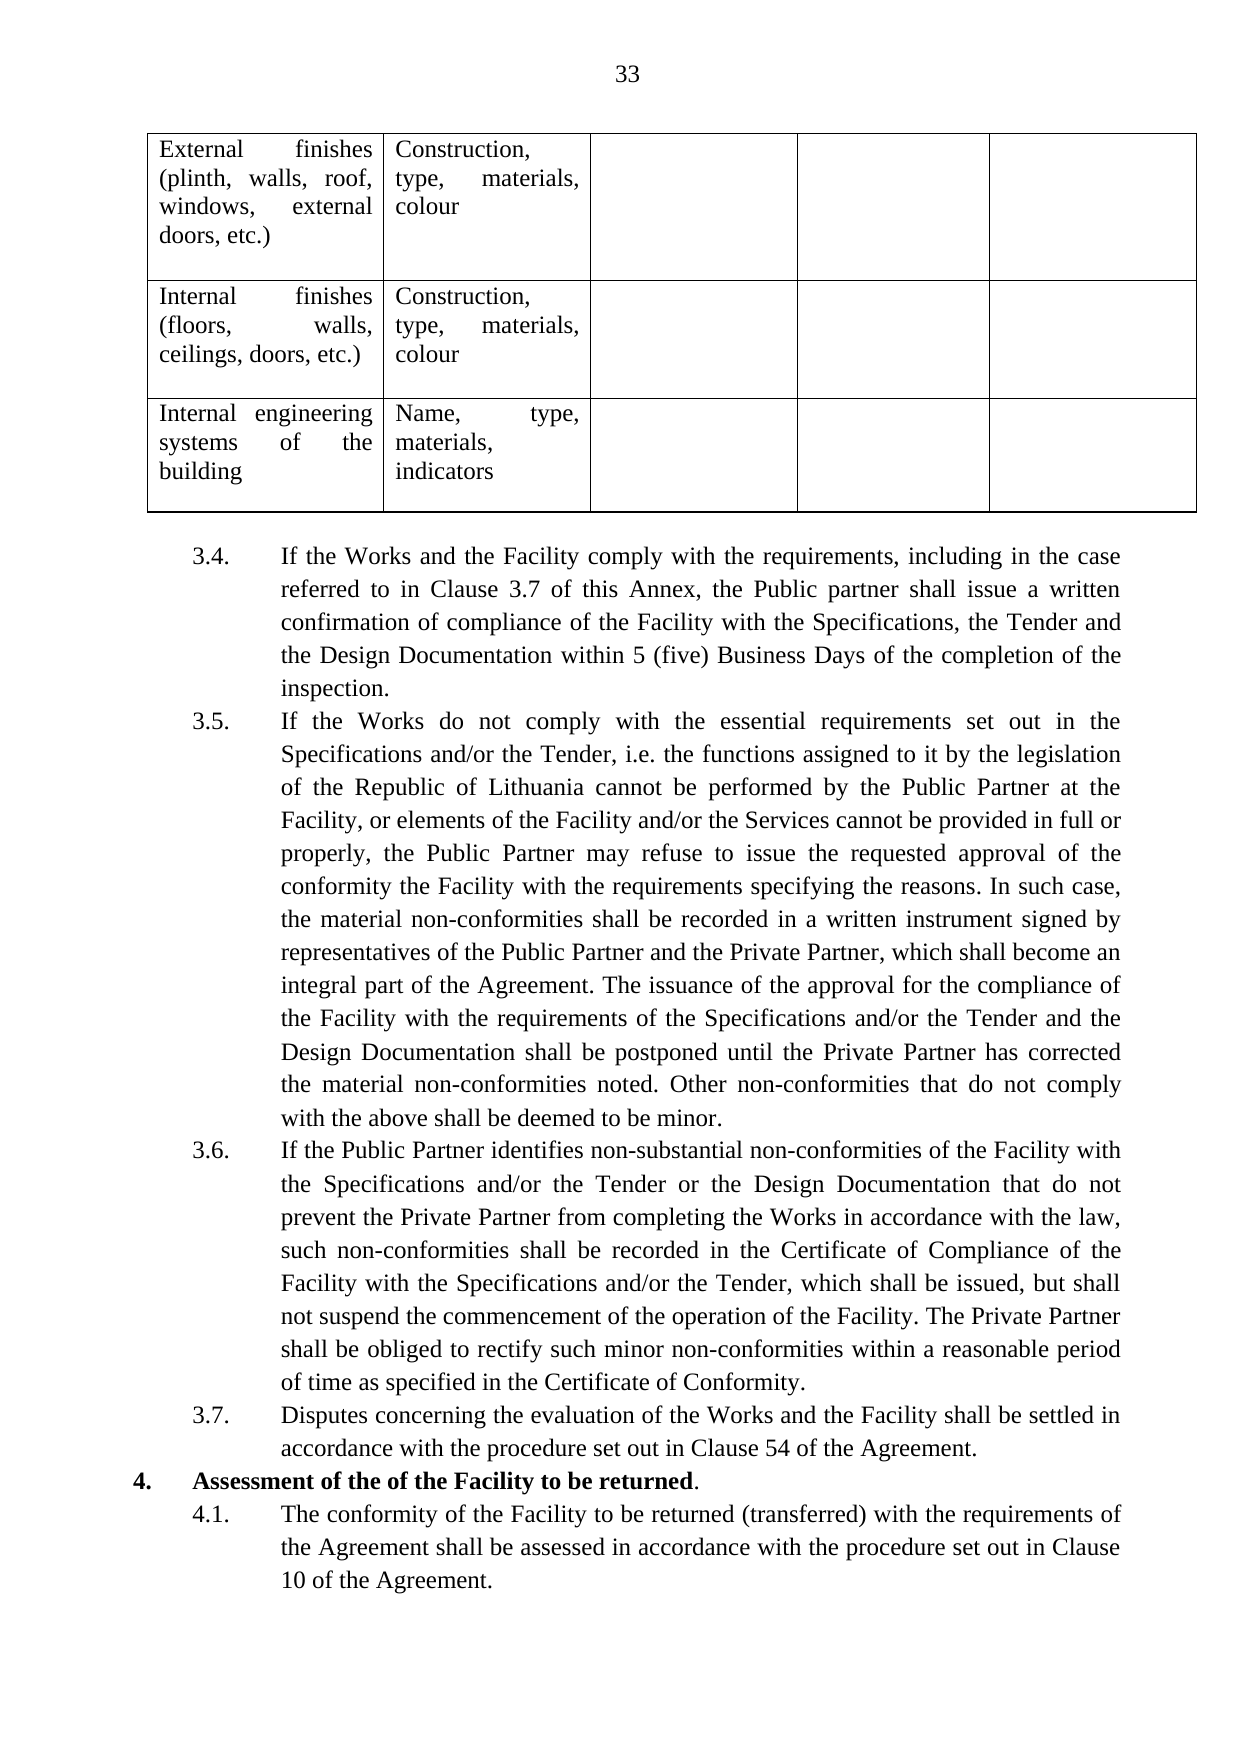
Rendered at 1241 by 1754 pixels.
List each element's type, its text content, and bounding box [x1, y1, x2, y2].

list If the Public Partner identifies non-substantial non-conformities of the Facility with the Specifications and/or the Tender or the Design Documentation that do not prevent the Private Partner from completing the Works in accordance with the law, such non-conformities shall be recorded in the Certificate of Compliance of the Facility with the Specifications and/or the Tender, which shall be issued, but shall not suspend the commencement of the operation of the Facility. The Private Partner shall be obliged to rectify such minor non-conformities within a reasonable period of time as specified in the Certificate of Conformity. [192, 1136, 1122, 1396]
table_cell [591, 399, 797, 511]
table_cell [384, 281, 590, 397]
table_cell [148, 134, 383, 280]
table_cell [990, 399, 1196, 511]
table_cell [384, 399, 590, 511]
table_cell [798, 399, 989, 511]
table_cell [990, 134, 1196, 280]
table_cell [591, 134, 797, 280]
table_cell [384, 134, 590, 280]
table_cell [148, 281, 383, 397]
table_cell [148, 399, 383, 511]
list Disputes concerning the evaluation of the Works and the Facility shall be settled in accordance with the procedure set out in Clause 54 of the Agreement. [192, 1400, 1122, 1462]
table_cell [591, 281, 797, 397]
list If the Works and the Facility comply with the requirements, including in the case referred to in Clause 3.7 of this Annex, the Public partner shall issue a written confirmation of compliance of the Facility with the Specifications, the Tender and the Design Documentation within 5 (five) Business Days of the completion of the inspection. [192, 541, 1122, 702]
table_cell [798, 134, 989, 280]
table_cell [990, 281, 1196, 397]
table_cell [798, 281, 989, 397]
list Assessment of the of the Facility to be returned. [133, 1466, 1122, 1494]
list If the Works do not comply with the essential requirements set out in the Specifications and/or the Tender, i.e. the functions assigned to it by the legislation of the Republic of Lithuania cannot be performed by the Public Partner at the Facility, or elements of the Facility and/or the Services cannot be provided in full or properly, the Public Partner may refuse to issue the requested approval of the conformity the Facility with the requirements specifying the reasons. In such case, the material non-conformities shall be recorded in a written instrument signed by representatives of the Public Partner and the Private Partner, which shall become an integral part of the Agreement. The issuance of the approval for the compliance of the Facility with the requirements of the Specifications and/or the Tender and the Design Documentation shall be postponed until the Private Partner has corrected the material non-conformities noted. Other non-conformities that do not comply with the above shall be deemed to be minor. [192, 706, 1122, 1131]
list The conformity of the Facility to be returned (transferred) with the requirements of the Agreement shall be assessed in accordance with the procedure set out in Clause 10 of the Agreement. [192, 1499, 1122, 1594]
